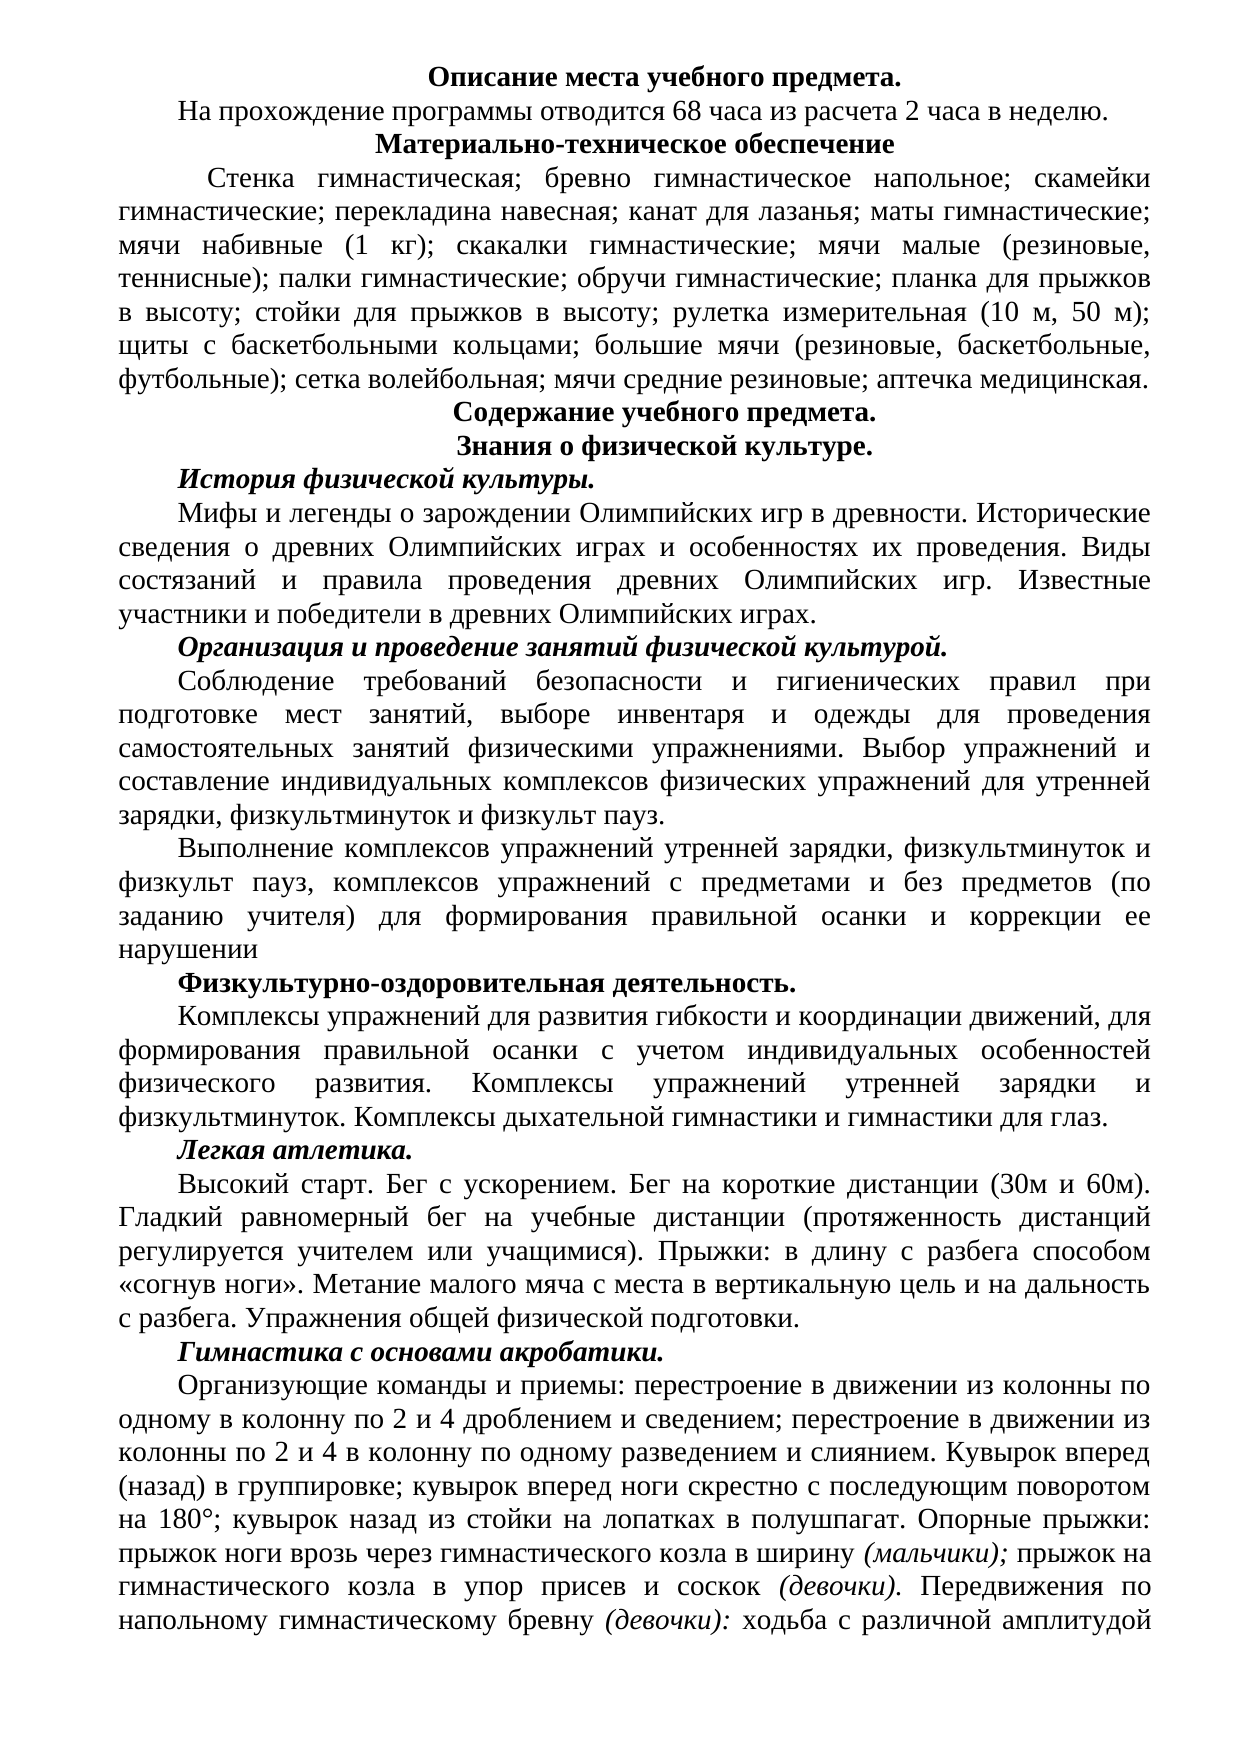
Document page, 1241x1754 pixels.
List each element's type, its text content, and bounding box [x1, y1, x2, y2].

text Содержание учебного предмета. [118, 394, 1152, 428]
text Описание места учебного предмета. [118, 59, 1152, 93]
text Организация и проведение занятий физической культурой. [118, 629, 1152, 663]
text Выполнение комплексов упражнений утренней зарядки, физкультминуток и физкульт пауз, комплексов упражнений с предметами и без предметов (по заданию учителя) для формирования правильной осанки и коррекции ее нарушении [118, 831, 1152, 965]
text Гимнастика с основами акробатики. [118, 1334, 1152, 1367]
text Мифы и легенды о зарождении Олимпийских игр в древности. Исторические сведения о древних Олимпийских играх и особенностях их проведения. Виды состязаний и правила проведения древних Олимпийских игр. Известные участники и победители в древних Олимпийских играх. [118, 495, 1152, 629]
text Соблюдение требований безопасности и гигиенических правил при подготовке мест занятий, выборе инвентаря и одежды для проведения самостоятельных занятий физическими упражнениями. Выбор упражнений и составление индивидуальных комплексов физических упражнений для утренней зарядки, физкультминуток и физкульт пауз. [118, 663, 1152, 831]
text История физической культуры. [118, 462, 1152, 495]
text Физкультурно-оздоровительная деятельность. [118, 965, 1152, 998]
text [118, 1367, 1152, 1636]
text Знания о физической культуре. [118, 428, 1152, 462]
text На прохождение программы отводится 68 часа из расчета 2 часа в неделю. [118, 93, 1152, 126]
text Стенка гимнастическая; бревно гимнастическое напольное; скамейки гимнастические; перекладина навесная; канат для лазанья; маты гимнастические; мячи набивные (1 кг); скакалки гимнастические; мячи малые (резиновые, теннисные); палки гимнастические; обручи гимнастические; планка для прыжков в высоту; стойки для прыжков в высоту; рулетка измерительная (10 м, 50 м); щиты с баскетбольными кольцами; большие мячи (резиновые, баскетбольные, футбольные); сетка волейбольная; мячи средние резиновые; аптечка медицинская. [118, 160, 1152, 394]
text Высокий старт. Бег с ускорением. Бег на короткие дистанции (30м и 60м). Гладкий равномерный бег на учебные дистанции (протяженность дистанций регулируется учителем или учащимися). Прыжки: в длину с разбега способом «согнув ноги». Метание малого мяча с места в вертикальную цель и на дальность с разбега. Упражнения общей физической подготовки. [118, 1166, 1152, 1334]
text Материально-техническое обеспечение [118, 126, 1152, 160]
text Легкая атлетика. [118, 1132, 1152, 1166]
text Комплексы упражнений для развития гибкости и координации движений, для формирования правильной осанки с учетом индивидуальных особенностей физического развития. Комплексы упражнений утренней зарядки и физкультминуток. Комплексы дыхательной гимнастики и гимнастики для глаз. [118, 998, 1152, 1132]
